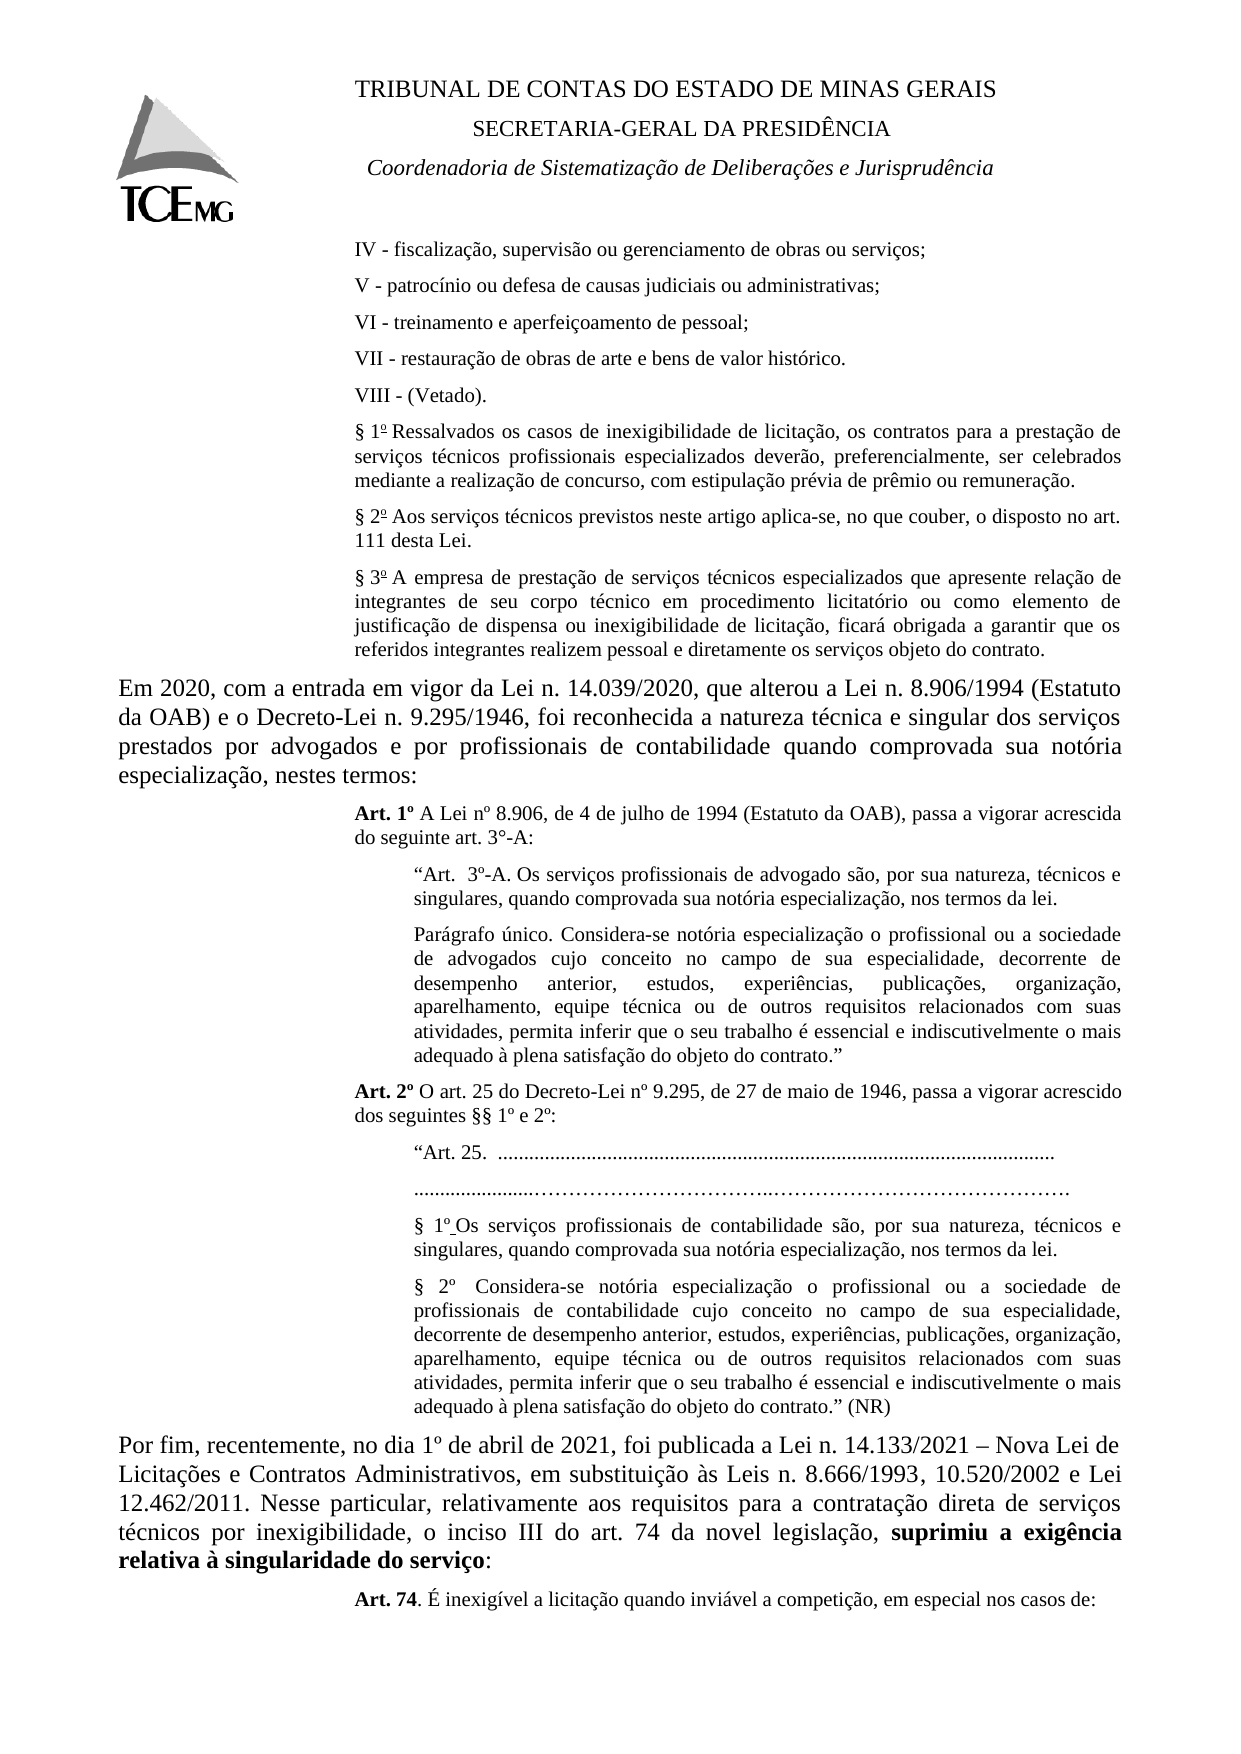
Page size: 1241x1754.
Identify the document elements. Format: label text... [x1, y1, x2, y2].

text .......................……………………………..……………………………………. [413, 1176, 1122, 1200]
text VI - treinamento e aperfeiçoamento de pessoal; [354, 310, 1122, 334]
text “Art. 25. ........................................................................................................... [413, 1140, 1122, 1164]
text VII - restauração de obras de arte e bens de valor histórico. [354, 346, 1122, 370]
text IV - fiscalização, supervisão ou gerenciamento de obras ou serviços; [354, 237, 1122, 261]
text Art. 2º O art. 25 do Decreto-Lei nº 9.295, de 27 de maio de 1946, passa a vigorar acrescido dos seguintes §§ 1º e 2º: [354, 1079, 1122, 1127]
text Parágrafo único. Considera-se notória especialização o profissional ou a sociedade de advogados cujo conceito no campo de sua especialidade, decorrente de desempenho anterior, estudos, experiências, publicações, organização, aparelhamento, equipe técnica ou de outros requisitos relacionados com suas atividades, permita inferir que o seu trabalho é essencial e indiscutivelmente o mais adequado à plena satisfação do objeto do contrato.” [413, 922, 1122, 1067]
text VIII - (Vetado). [354, 383, 1122, 407]
text V - patrocínio ou defesa de causas judiciais ou administrativas; [354, 273, 1122, 297]
picture [92, 73, 262, 243]
text § 1º Os serviços profissionais de contabilidade são, por sua natureza, técnicos e singulares, quando comprovada sua notória especialização, nos termos da lei. [413, 1213, 1122, 1261]
text Art. 1º A Lei nº 8.906, de 4 de julho de 1994 (Estatuto da OAB), passa a vigorar acrescida do seguinte art. 3°-A: [354, 801, 1122, 849]
text Em 2020, com a entrada em vigor da Lei n. 14.039/2020, que alterou a Lei n. 8.906/1994 (Estatuto da OAB) e o Decreto-Lei n. 9.295/1946, foi reconhecida a natureza técnica e singular dos serviços prestados por advogados e por profissionais de contabilidade quando comprovada sua notória especialização, nestes termos: [118, 673, 1122, 788]
text “Art. 3º-A. Os serviços profissionais de advogado são, por sua natureza, técnicos e singulares, quando comprovada sua notória especialização, nos termos da lei. [413, 862, 1122, 910]
text § 1o Ressalvados os casos de inexigibilidade de licitação, os contratos para a prestação de serviços técnicos profissionais especializados deverão, preferencialmente, ser celebrados mediante a realização de concurso, com estipulação prévia de prêmio ou remuneração. [354, 419, 1122, 492]
text § 3o A empresa de prestação de serviços técnicos especializados que apresente relação de integrantes de seu corpo técnico em procedimento licitatório ou como elemento de justificação de dispensa ou inexigibilidade de licitação, ficará obrigada a garantir que os referidos integrantes realizem pessoal e diretamente os serviços objeto do contrato. [354, 565, 1122, 661]
text § 2o Aos serviços técnicos previstos neste artigo aplica-se, no que couber, o disposto no art. 111 desta Lei. [354, 504, 1122, 552]
text Por fim, recentemente, no dia 1º de abril de 2021, foi publicada a Lei n. 14.133/2021 – Nova Lei de Licitações e Contratos Administrativos, em substituição às Leis n. 8.666/1993, 10.520/2002 e Lei 12.462/2011. Nesse particular, relativamente aos requisitos para a contratação direta de serviços técnicos por inexigibilidade, o inciso III do art. 74 da novel legislação, suprimiu a exigência relativa à singularidade do serviço: [118, 1430, 1122, 1574]
text § 2º Considera-se notória especialização o profissional ou a sociedade de profissionais de contabilidade cujo conceito no campo de sua especialidade, decorrente de desempenho anterior, estudos, experiências, publicações, organização, aparelhamento, equipe técnica ou de outros requisitos relacionados com suas atividades, permita inferir que o seu trabalho é essencial e indiscutivelmente o mais adequado à plena satisfação do objeto do contrato.” (NR) [413, 1273, 1122, 1418]
text Art. 74. É inexigível a licitação quando inviável a competição, em especial nos casos de: [354, 1587, 1122, 1611]
